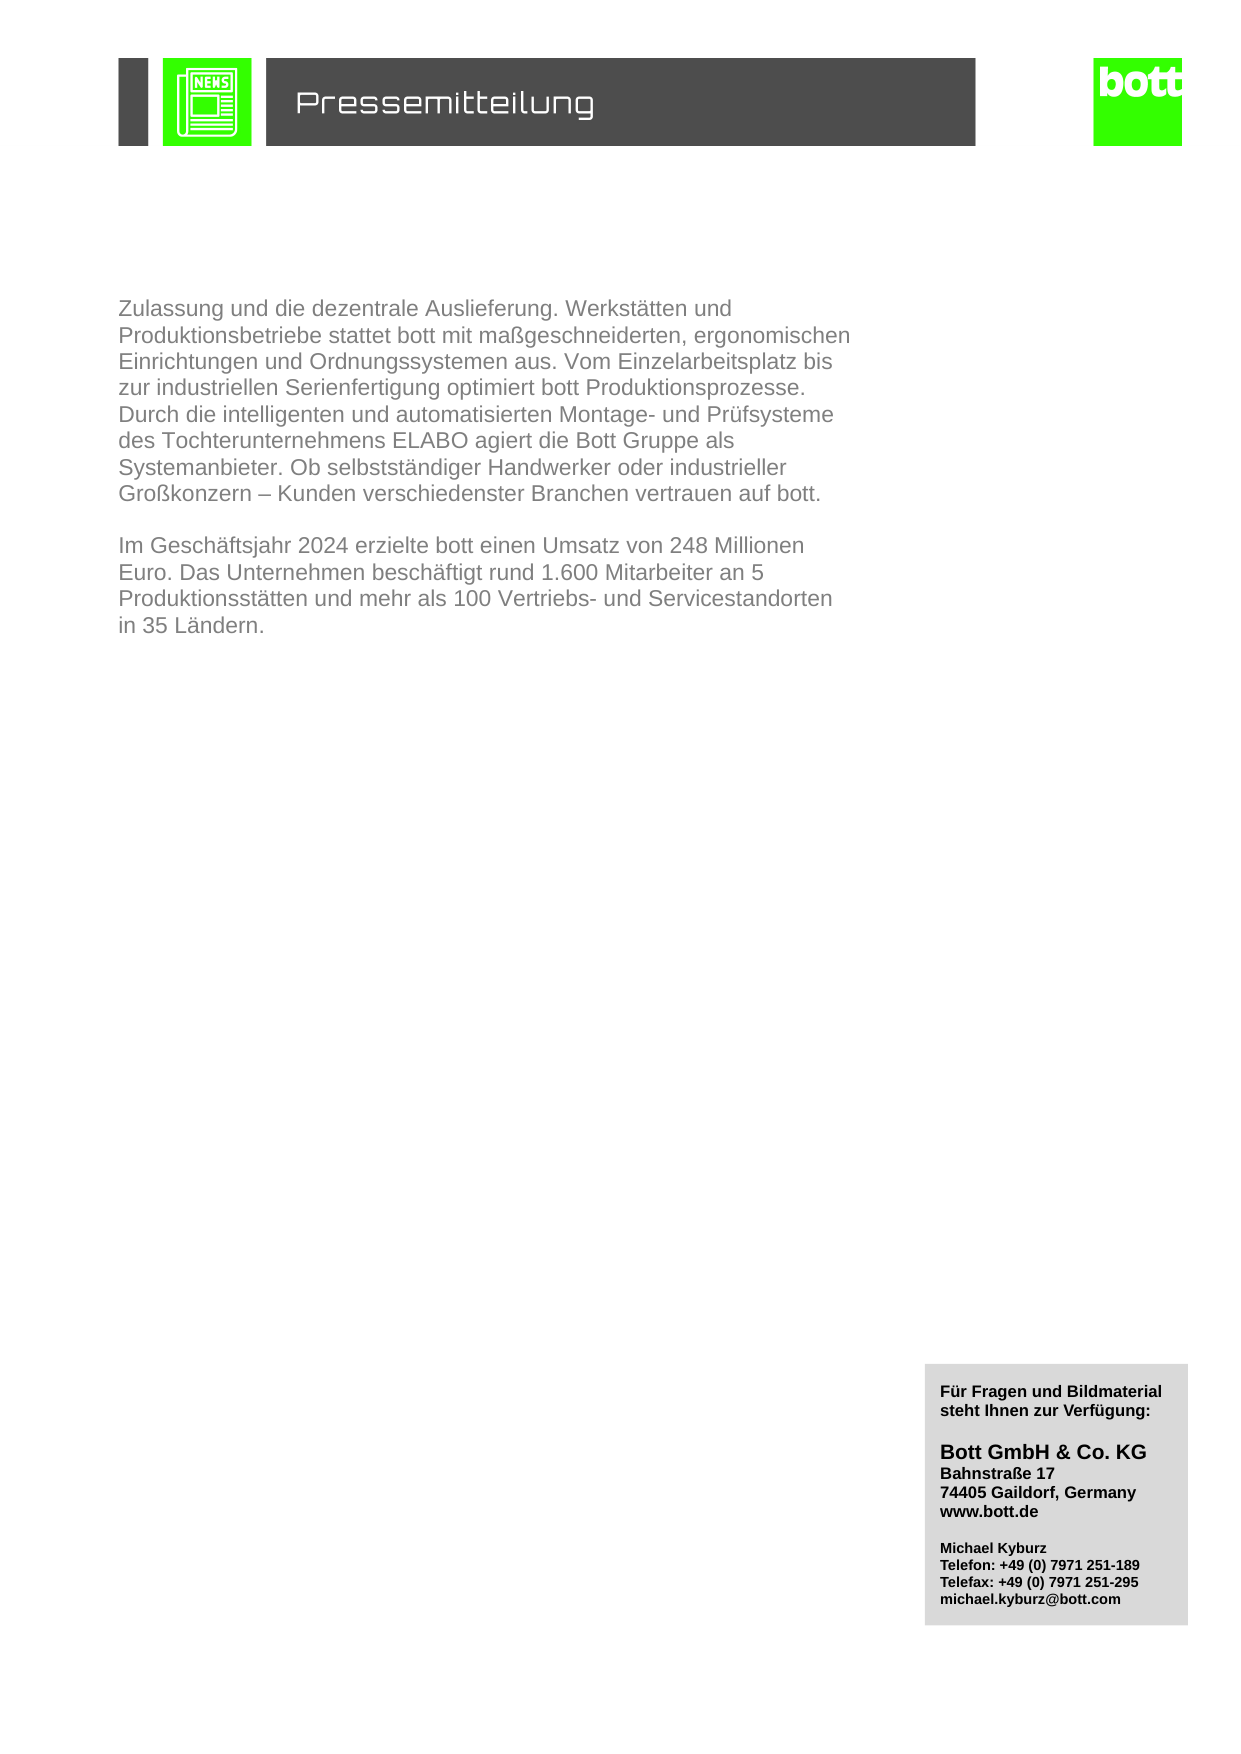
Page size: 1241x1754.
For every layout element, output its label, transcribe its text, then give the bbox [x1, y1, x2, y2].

picture [0, 0, 1241, 146]
text Im Geschäftsjahr 2024 erzielte bott einen Umsatz von 248 Millionen Euro. Das Unternehmen beschäftigt rund 1.600 Mitarbeiter an 5 Produktionsstätten und mehr als 100 Vertriebs- und Servicestandorten in 35 Ländern. [118, 532, 856, 638]
